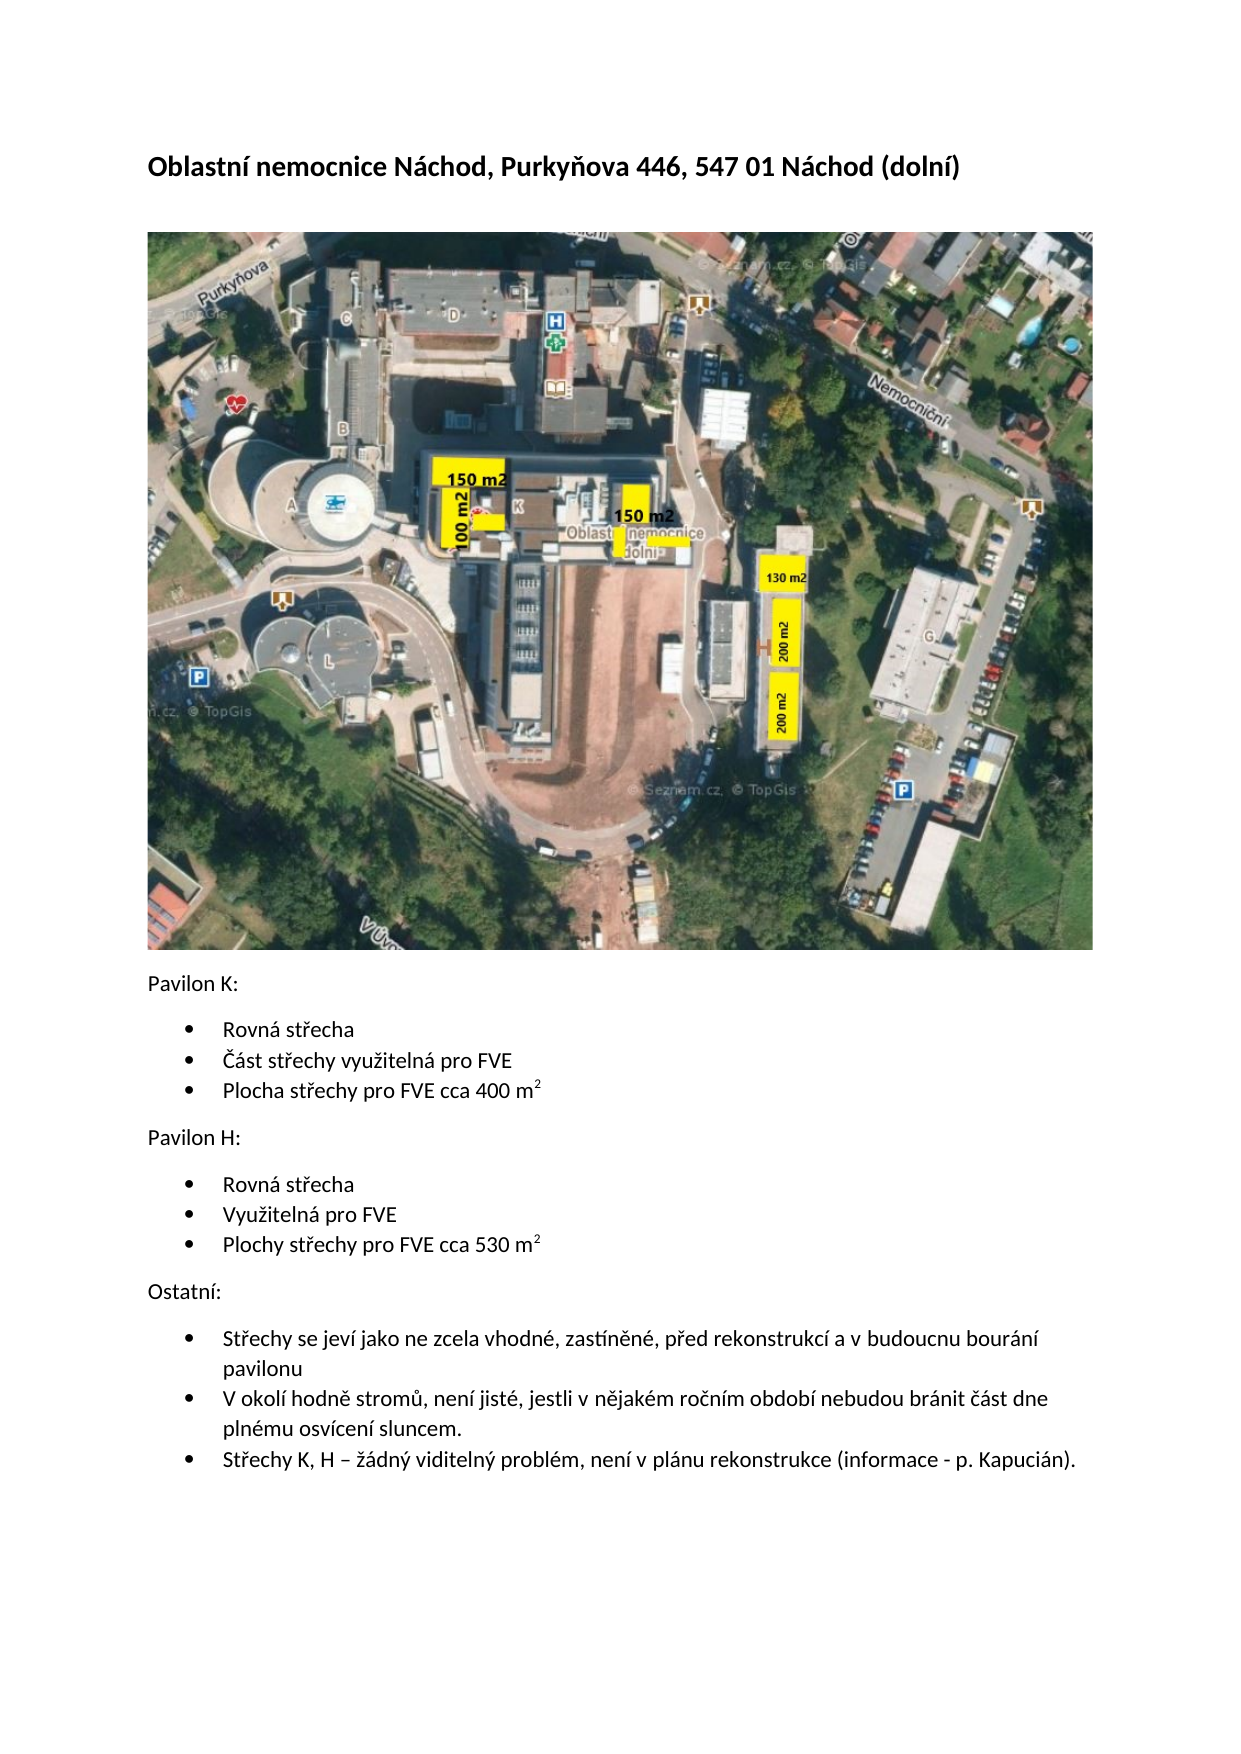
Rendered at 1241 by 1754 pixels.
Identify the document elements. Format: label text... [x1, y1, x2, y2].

picture [147, 232, 1093, 950]
list Rovná střecha [185, 1016, 1093, 1044]
list Střechy se jeví jako ne zcela vhodné, zastíněné, před rekonstrukcí a v budoucnu bourání pavilonu [185, 1324, 1093, 1382]
list Využitelná pro FVE [185, 1200, 1093, 1228]
list Rovná střecha [185, 1170, 1093, 1198]
list Část střechy využitelná pro FVE [185, 1046, 1093, 1074]
text Pavilon K: [148, 969, 1093, 997]
list Plocha střechy pro FVE cca 400 m2 [185, 1076, 1093, 1104]
list V okolí hodně stromů, není jisté, jestli v nějakém ročním období nebudou bránit část dne plnému osvícení sluncem. [185, 1384, 1093, 1443]
text Pavilon H: [148, 1123, 1093, 1151]
text Oblastní nemocnice Náchod, Purkyňova 446, 547 01 Náchod (dolní) [148, 148, 1093, 183]
list Střechy K, H – žádný viditelný problém, není v plánu rekonstrukce (informace - p. Kapucián). [185, 1445, 1093, 1473]
text Ostatní: [148, 1277, 1093, 1305]
list Plochy střechy pro FVE cca 530 m2 [185, 1230, 1093, 1258]
